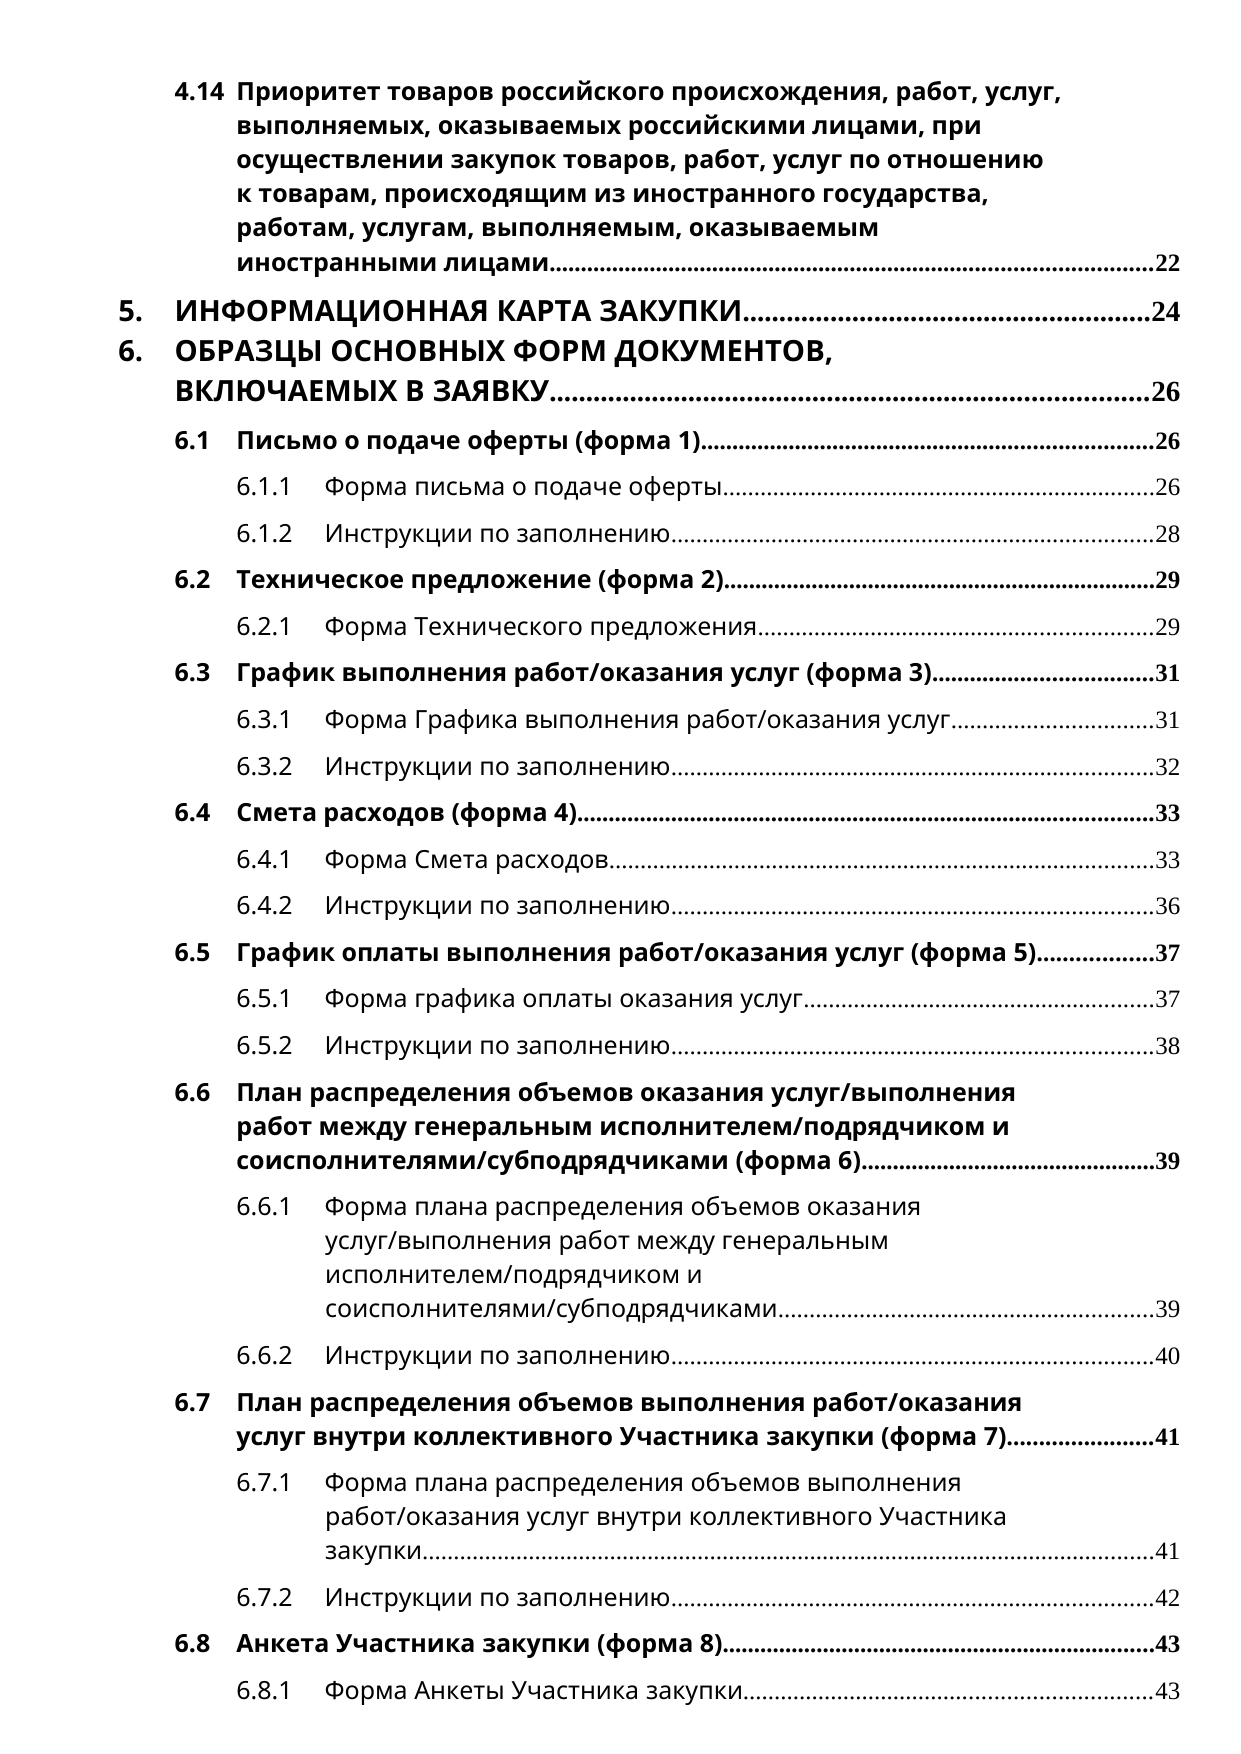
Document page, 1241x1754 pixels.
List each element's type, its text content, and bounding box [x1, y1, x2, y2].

text 6.4 Смета расходов (форма 4) 33 [174, 795, 1063, 829]
text 6.7.1 Форма плана распределения объемов выполнения работ/оказания услуг внутри коллективного Участника закупки 41 [236, 1465, 1063, 1567]
text 6. Образцы основных форм документов, включаемых в заявку 26 [118, 330, 1063, 410]
text 6.4.1 Форма Смета расходов 33 [236, 841, 1063, 875]
text 4.14 Приоритет товаров российского происхождения, работ, услуг, выполняемых, оказываемых российскими лицами, при осуществлении закупок товаров, работ, услуг по отношению к товарам, происходящим из иностранного государства, работам, услугам, выполняемым, оказываемым иностранными лицами 22 [174, 74, 1063, 278]
text 6.2 Техническое предложение (форма 2) 29 [174, 562, 1063, 596]
text 6.4.2 Инструкции по заполнению 36 [236, 888, 1063, 922]
text 6.5.2 Инструкции по заполнению 38 [236, 1028, 1063, 1062]
text 6.5.1 Форма графика оплаты оказания услуг 37 [236, 981, 1063, 1015]
text 6.7 План распределения объемов выполнения работ/оказания услуг внутри коллективного Участника закупки (форма 7) 41 [174, 1384, 1063, 1452]
text 6.6.1 Форма плана распределения объемов оказания услуг/выполнения работ между генеральным исполнителем/подрядчиком и соисполнителями/субподрядчиками 39 [236, 1189, 1063, 1325]
text 6.6 План распределения объемов оказания услуг/выполнения работ между генеральным исполнителем/подрядчиком и соисполнителями/субподрядчиками (форма 6) 39 [174, 1074, 1063, 1176]
text 6.8 Анкета Участника закупки (форма 8) 43 [174, 1626, 1063, 1660]
text 6.1.1 Форма письма о подаче оферты 26 [236, 469, 1063, 503]
text 6.2.1 Форма Технического предложения 29 [236, 608, 1063, 643]
text 5. Информационная карта закупки 24 [118, 291, 1063, 330]
text 6.1.2 Инструкции по заполнению 28 [236, 515, 1063, 549]
text 6.7.2 Инструкции по заполнению 42 [236, 1579, 1063, 1613]
text 6.3.1 Форма Графика выполнения работ/оказания услуг 31 [236, 702, 1063, 736]
text 6.1 Письмо о подаче оферты (форма 1) 26 [174, 422, 1063, 456]
text 6.6.2 Инструкции по заполнению 40 [236, 1338, 1063, 1372]
text 6.3 График выполнения работ/оказания услуг (форма 3) 31 [174, 655, 1063, 689]
text 6.3.2 Инструкции по заполнению 32 [236, 748, 1063, 782]
text 6.8.1 Форма Анкеты Участника закупки 43 [236, 1673, 1063, 1707]
text 6.5 График оплаты выполнения работ/оказания услуг (форма 5) 37 [174, 934, 1063, 968]
